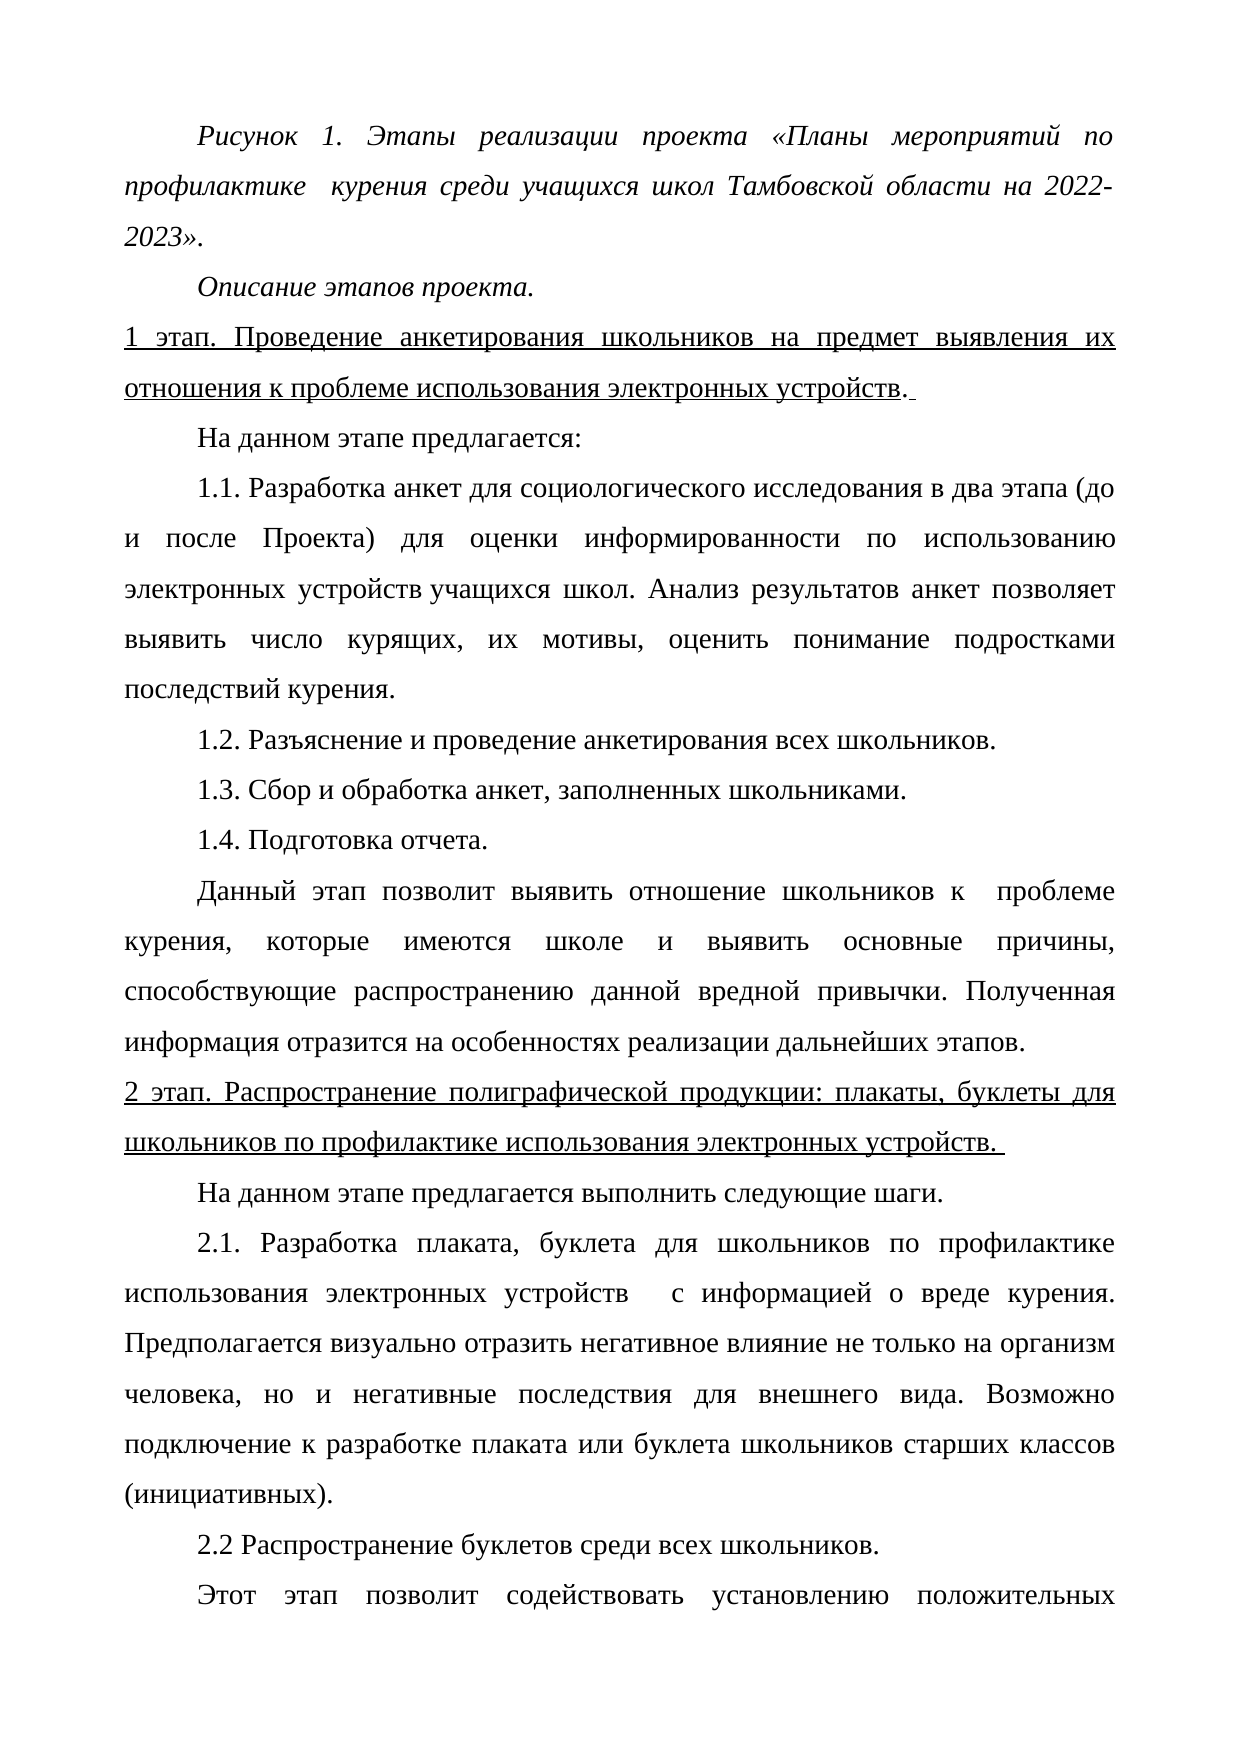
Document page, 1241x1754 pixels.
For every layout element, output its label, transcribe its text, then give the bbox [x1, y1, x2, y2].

text На данном этапе предлагается выполнить следующие шаги. [124, 1175, 1116, 1208]
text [124, 1577, 1116, 1611]
text 1.4. Подготовка отчета. [124, 822, 1116, 856]
text 2.1. Разработка плаката, буклета для школьников по профилактике использования электронных устройств с информацией о вреде курения. Предполагается визуально отразить негативное влияние не только на организм человека, но и негативные последствия для внешнего вида. Возможно подключение к разработке плаката или буклета школьников старших классов (инициативных). [124, 1225, 1116, 1510]
text 1 этап. Проведение анкетирования школьников на предмет выявления их отношения к проблеме использования электронных устройств. [124, 319, 1116, 348]
text Рисунок 1. Этапы реализации проекта «Планы мероприятий по профилактике курения среди учащихся школ Тамбовской области на 2022-2023». [124, 118, 1116, 252]
text 1 этап. Проведение анкетирования школьников на предмет выявления их отношения к проблеме использования электронных устройств. [124, 350, 1116, 403]
text 1.1. Разработка анкет для социологического исследования в два этапа (до и после Проекта) для оценки информированности по использованию электронных устройств учащихся школ. Анализ результатов анкет позволяет выявить число курящих, их мотивы, оценить понимание подростками последствий курения. [124, 470, 1116, 705]
text Описание этапов проекта. [124, 269, 1116, 303]
text На данном этапе предлагается: [124, 420, 1116, 453]
text 1.3. Сбор и обработка анкет, заполненных школьниками. [124, 772, 1116, 806]
text 2.2 Распространение буклетов среди всех школьников. [124, 1527, 1116, 1560]
text 1.2. Разъяснение и проведение анкетирования всех школьников. [124, 722, 1116, 755]
text Данный этап позволит выявить отношение школьников к проблеме курения, которые имеются школе и выявить основные причины, способствующие распространению данной вредной привычки. Полученная информация отразится на особенностях реализации дальнейших этапов. [124, 873, 1116, 1057]
text 2 этап. Распространение полиграфической продукции: плакаты, буклеты для школьников по профилактике использования электронных устройств. [124, 1074, 1116, 1103]
text 2 этап. Распространение полиграфической продукции: плакаты, буклеты для школьников по профилактике использования электронных устройств. [124, 1105, 1116, 1158]
